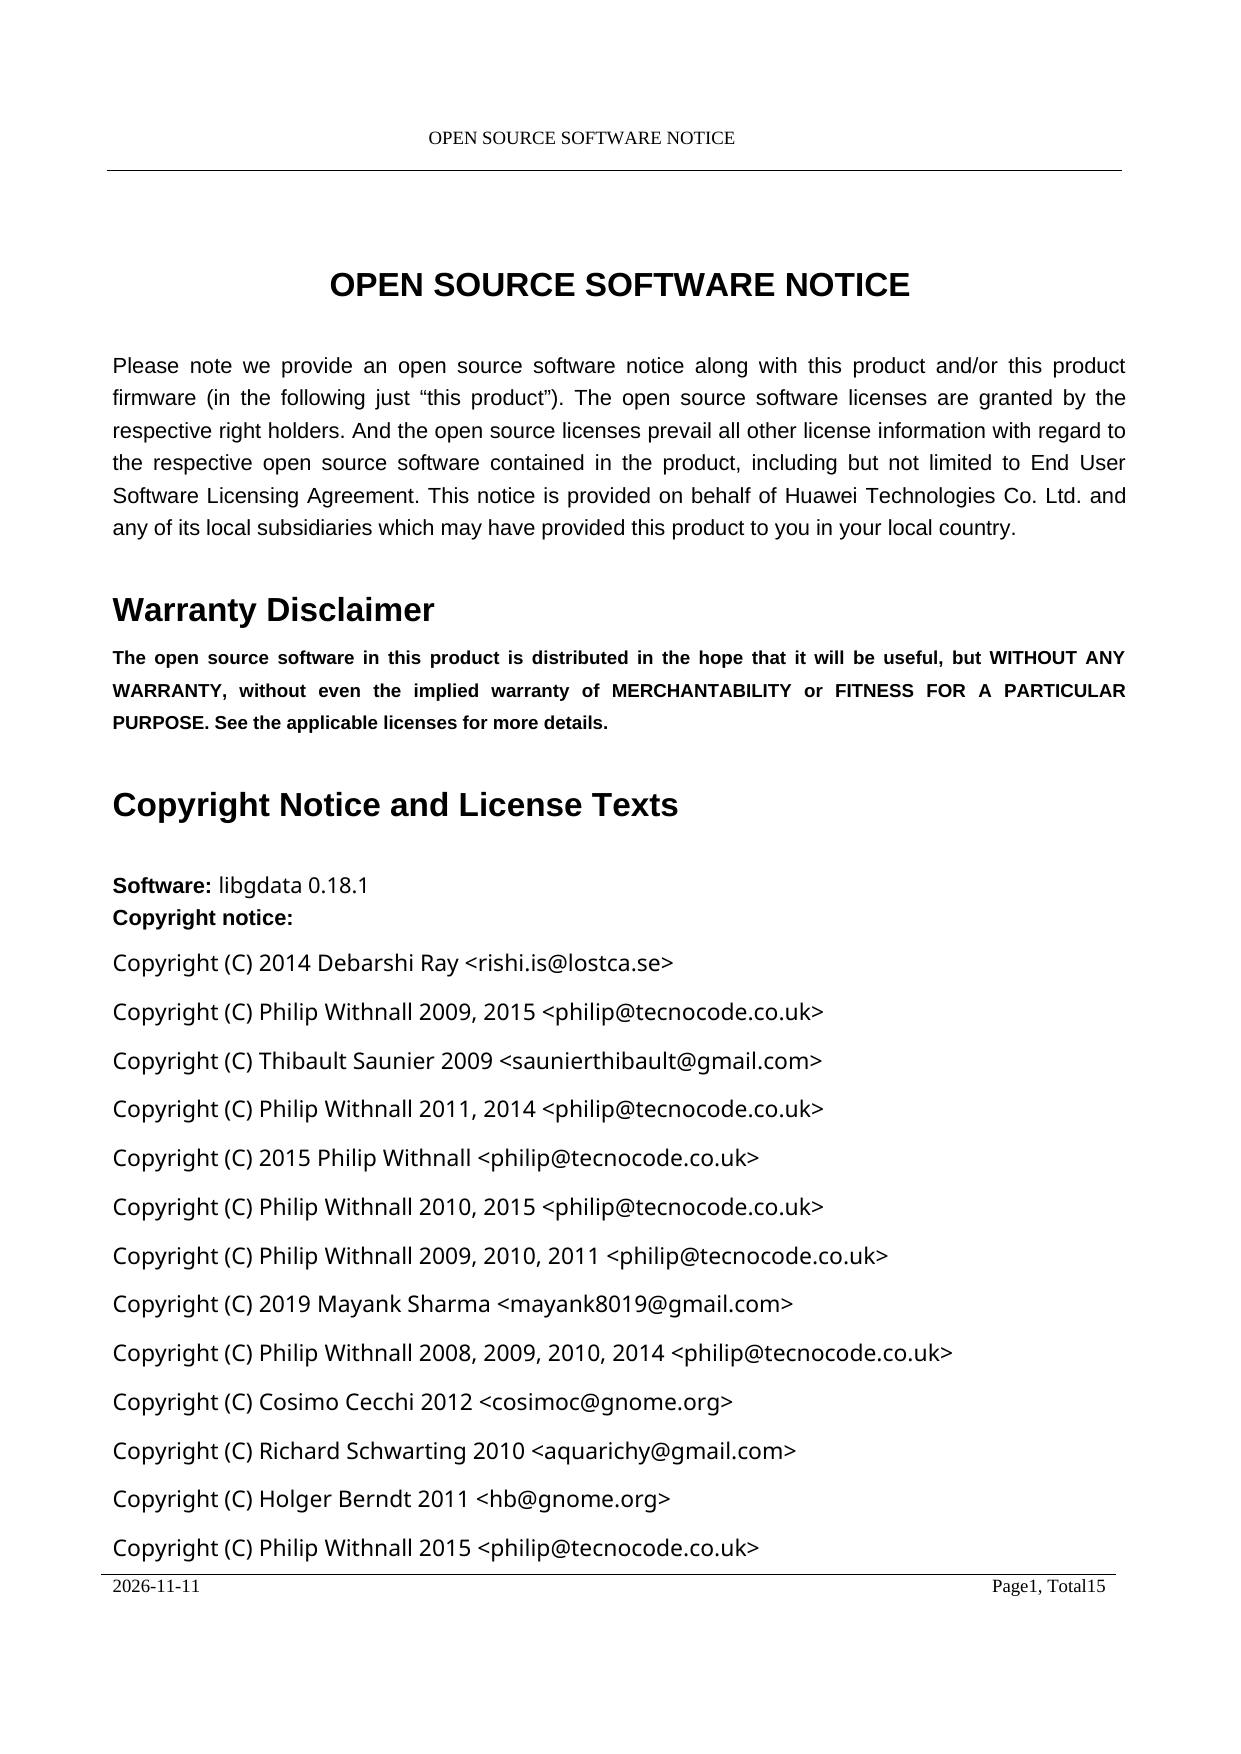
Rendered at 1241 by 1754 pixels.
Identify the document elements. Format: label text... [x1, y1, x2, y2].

text Please note we provide an open source software notice along with this product and/or this product firmware (in the following just “this product”). The open source software licenses are granted by the respective right holders. And the open source licenses prevail all other license information with regard to the respective open source software contained in the product, including but not limited to End User Software Licensing Agreement. This notice is provided on behalf of Huawei Technologies Co. Ltd. and any of its local subsidiaries which may have provided this product to you in your local country. [112, 349, 1128, 544]
text Warranty Disclaimer [112, 576, 1128, 641]
text Copyright notice: [112, 901, 1128, 934]
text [112, 947, 1128, 1564]
text The open source software in this product is distributed in the hope that it will be useful, but WITHOUT ANY WARRANTY, without even the implied warranty of MERCHANTABILITY or FITNESS FOR A PARTICULAR PURPOSE. See the applicable licenses for more details. [112, 641, 1128, 739]
text OPEN SOURCE SOFTWARE NOTICE [112, 251, 1128, 316]
text Software: libgdata 0.18.1 [112, 869, 1128, 901]
text Copyright Notice and License Texts [112, 771, 1128, 836]
